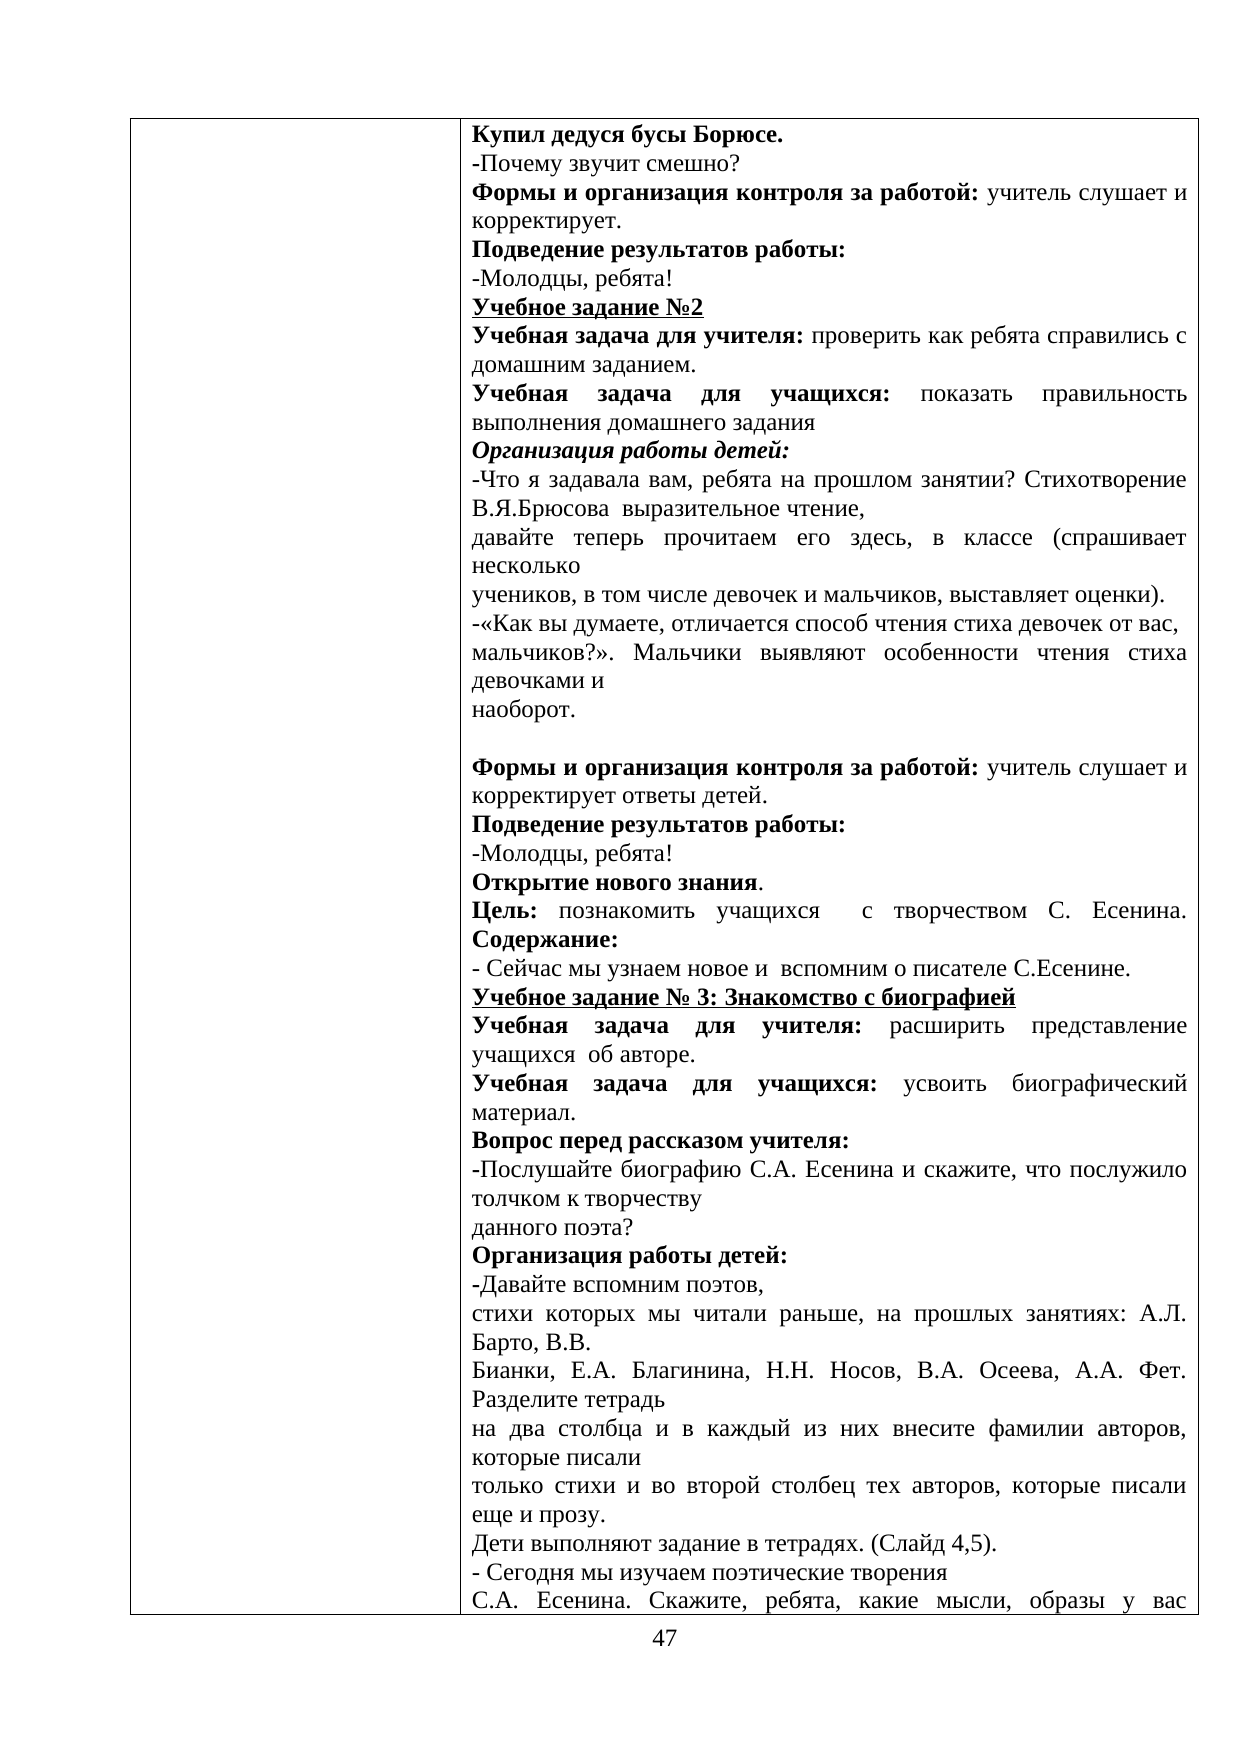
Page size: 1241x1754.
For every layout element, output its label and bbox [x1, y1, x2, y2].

table_cell [461, 119, 1198, 1614]
table_cell [131, 119, 460, 1614]
